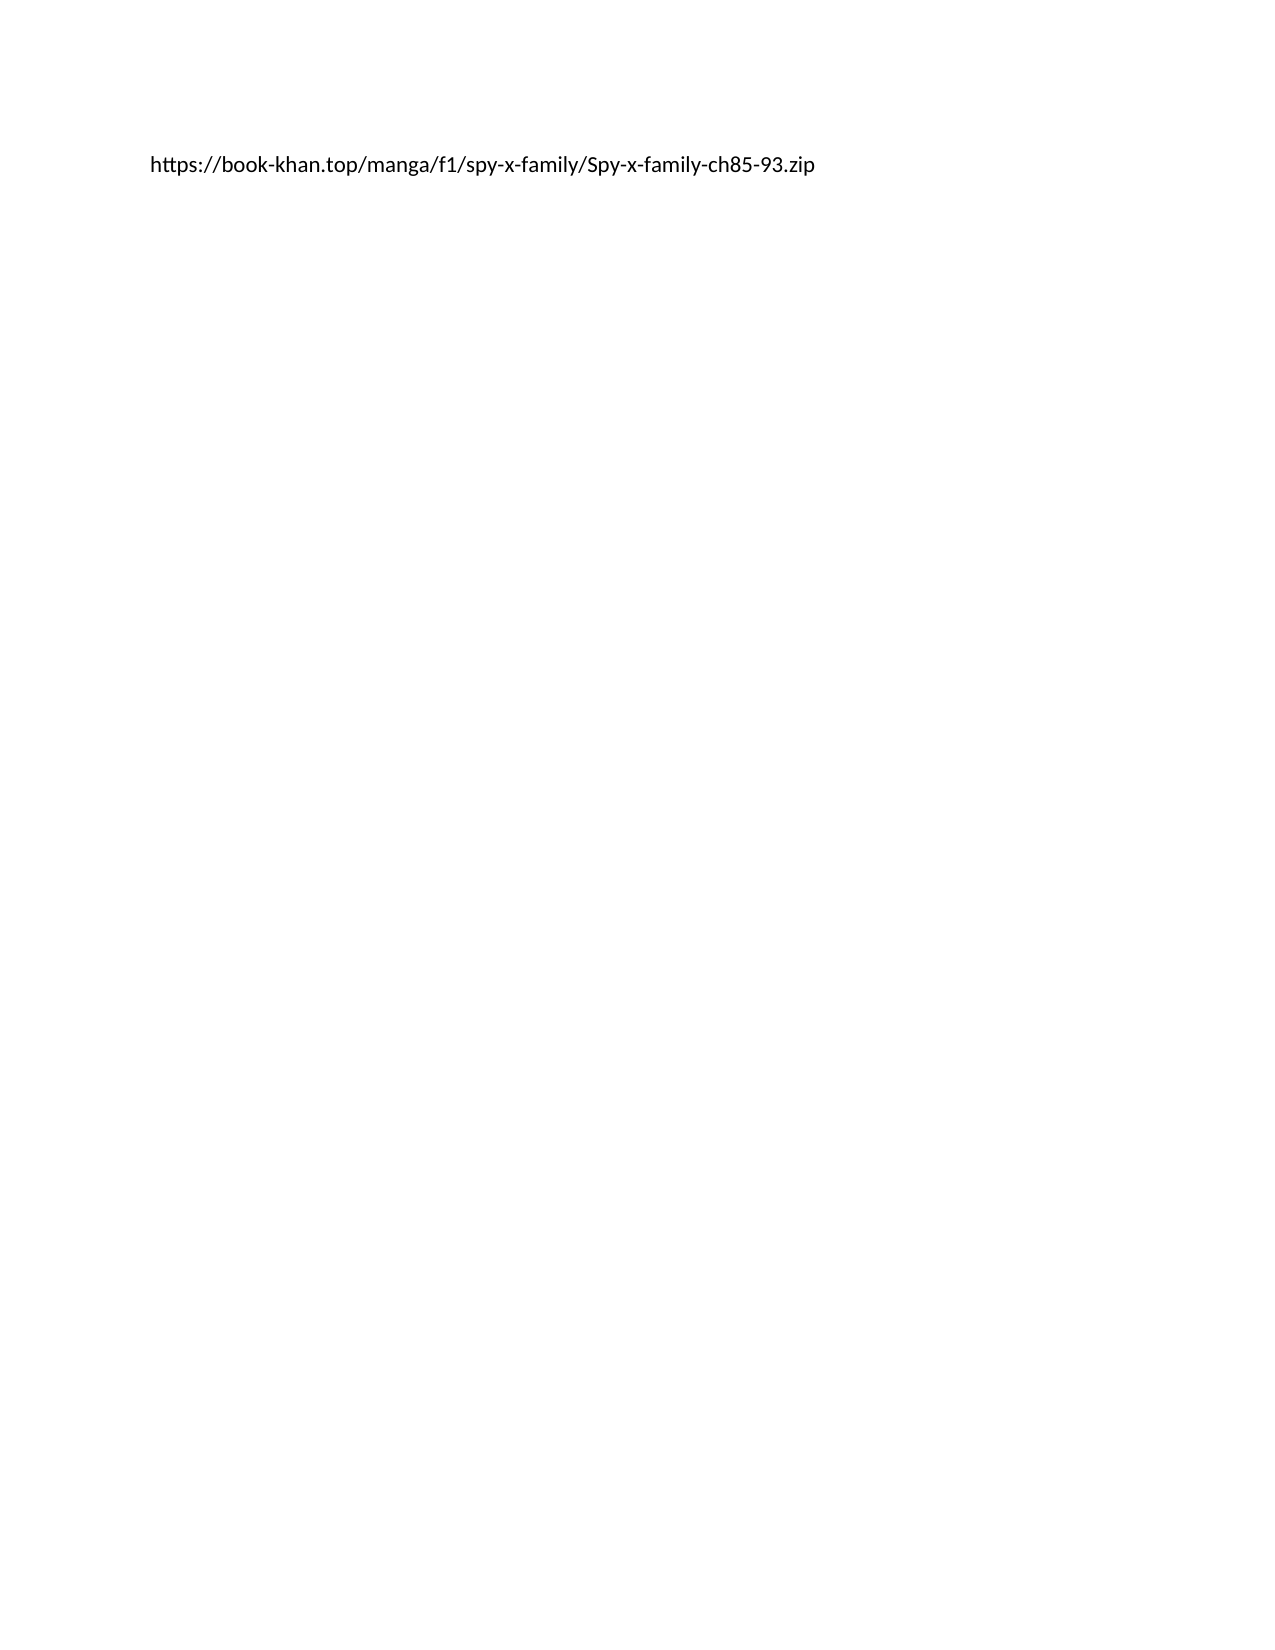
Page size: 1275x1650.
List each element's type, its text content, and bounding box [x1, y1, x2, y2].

text https://book-khan.top/manga/f1/spy-x-family/Spy-x-family-ch85-93.zip [150, 150, 1125, 178]
